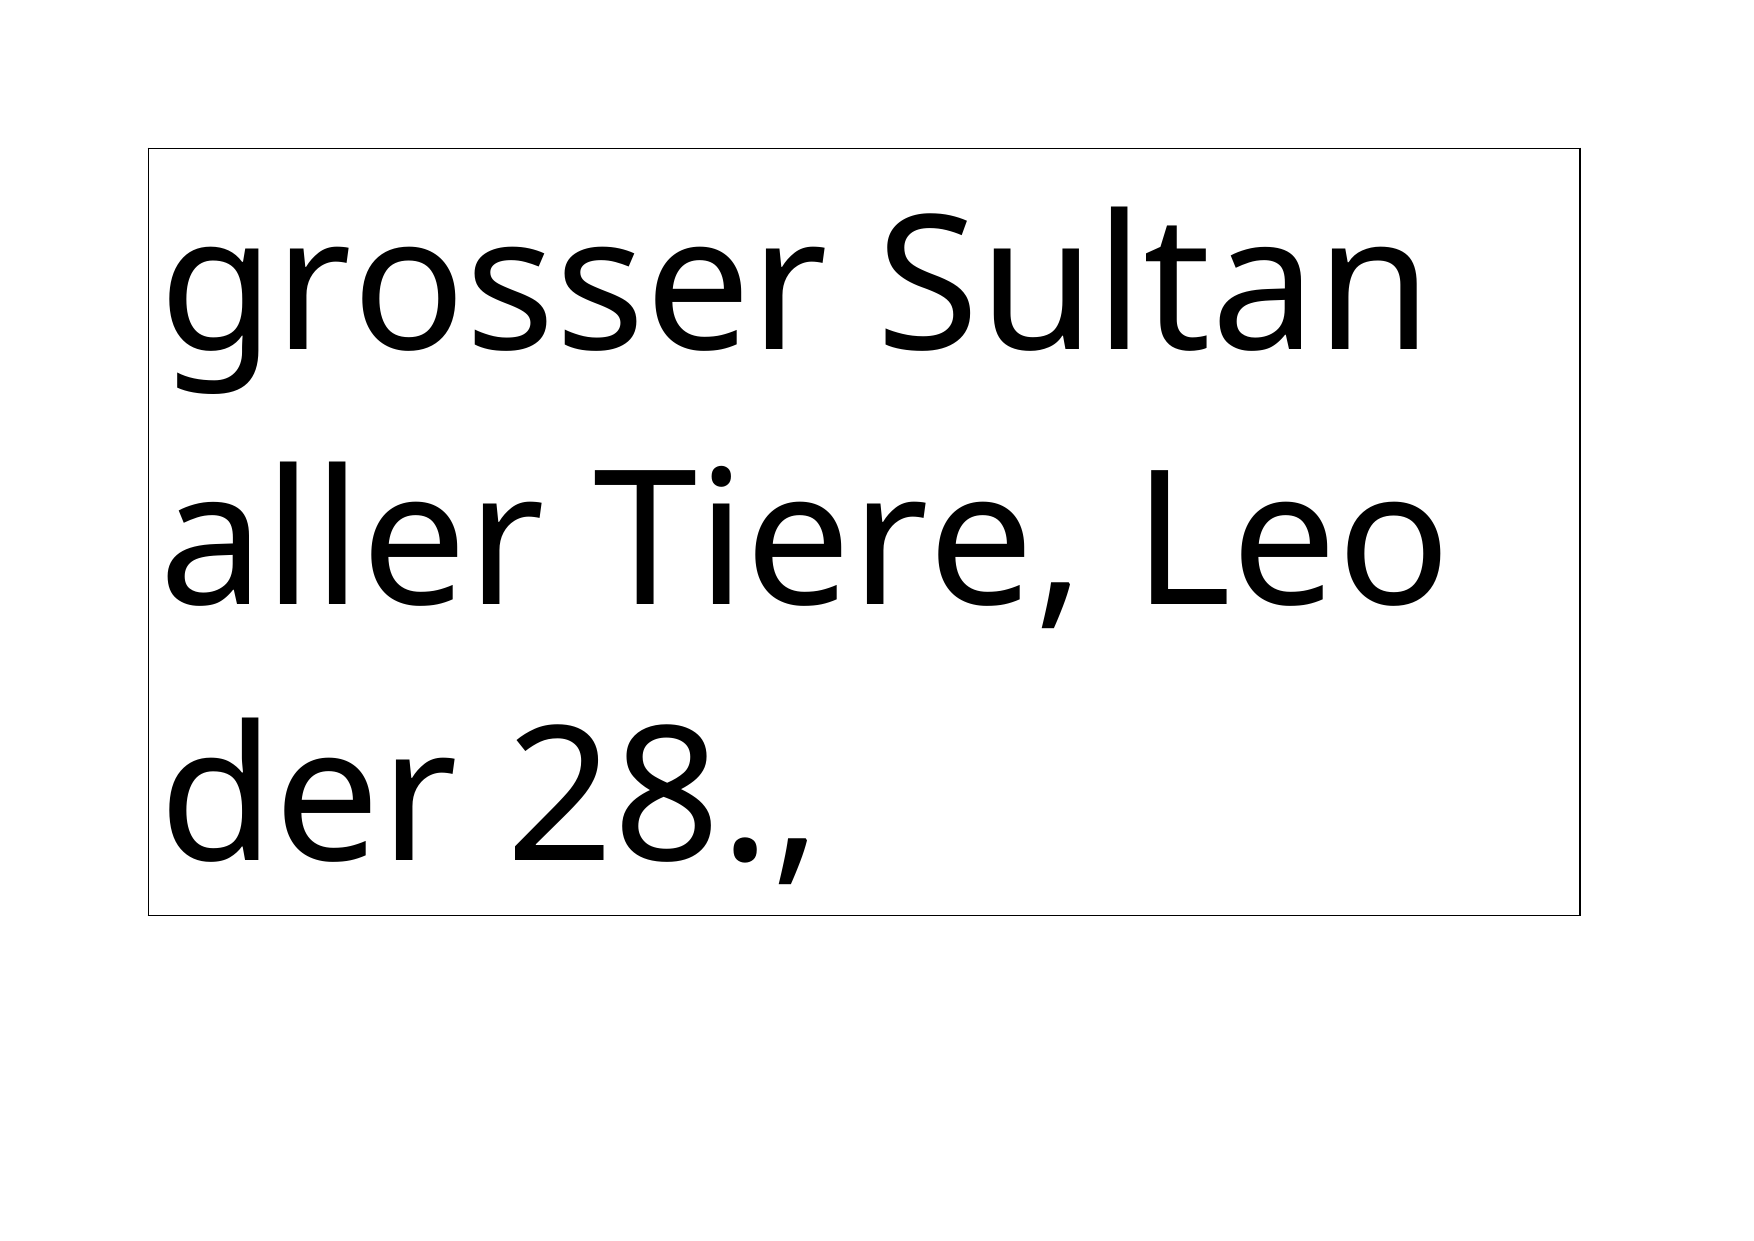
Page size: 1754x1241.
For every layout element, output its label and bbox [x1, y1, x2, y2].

table_cell [149, 149, 1579, 915]
